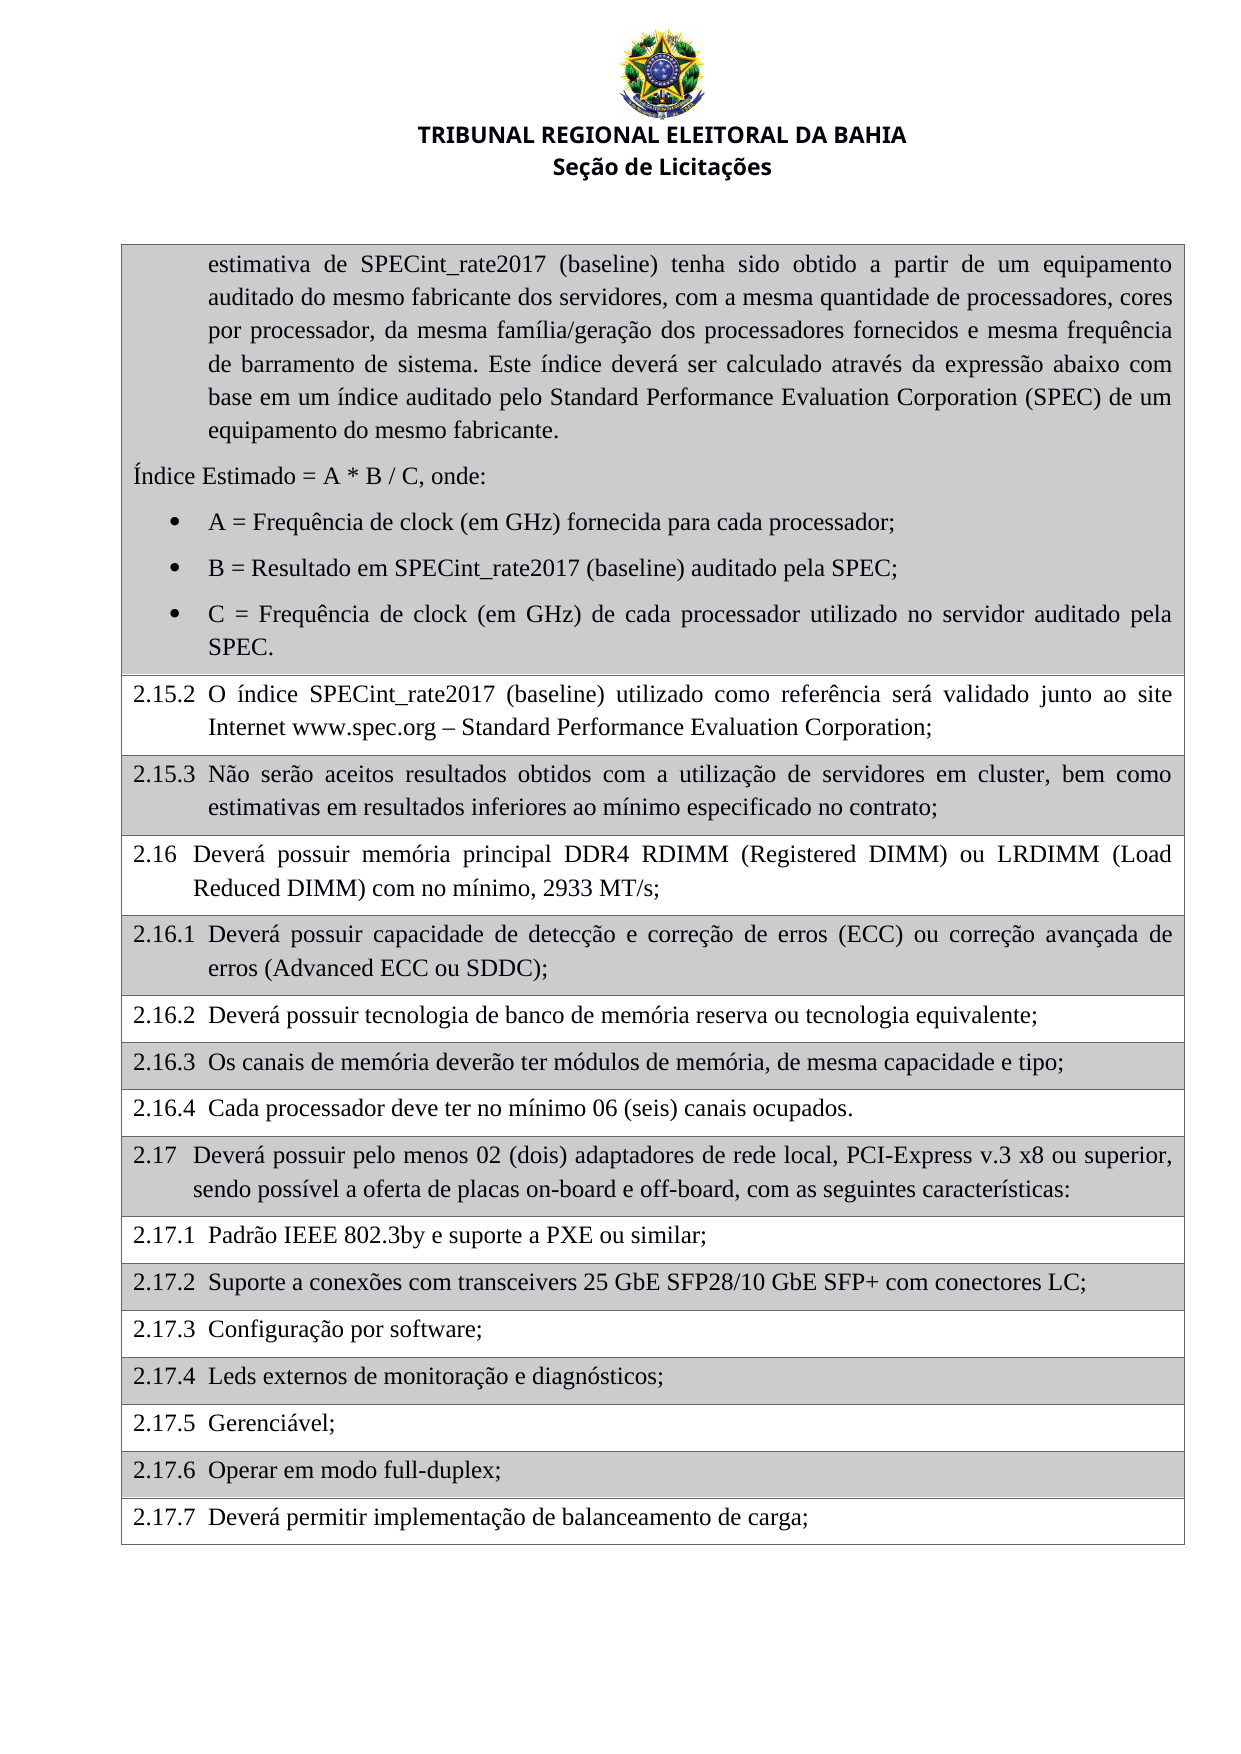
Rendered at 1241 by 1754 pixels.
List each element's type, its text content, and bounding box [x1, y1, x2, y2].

table_cell Operar em modo full-duplex; [122, 1452, 1184, 1497]
table_cell Cada processador deve ter no mínimo 06 (seis) canais ocupados. [122, 1090, 1184, 1136]
table_cell Os canais de memória deverão ter módulos de memória, de mesma capacidade e tipo; [122, 1043, 1184, 1089]
table_cell Deverá possuir capacidade de detecção e correção de erros (ECC) ou correção avançada de erros (Advanced ECC ou SDDC); [122, 916, 1184, 995]
table_cell Deverá possuir pelo menos 02 (dois) adaptadores de rede local, PCI-Express v.3 x8 ou superior, sendo possível a oferta de placas on-board e off-board, com as seguintes características: [122, 1137, 1184, 1216]
table_cell Deverá possuir tecnologia de banco de memória reserva ou tecnologia equivalente; [122, 996, 1184, 1042]
table_cell Gerenciável; [122, 1405, 1184, 1451]
table_cell Configuração por software; [122, 1311, 1184, 1357]
table_cell Suporte a conexões com transceivers 25 GbE SFP28/10 GbE SFP+ com conectores LC; [122, 1264, 1184, 1310]
table_cell Deverá possuir memória principal DDR4 RDIMM (Registered DIMM) ou LRDIMM (Load Reduced DIMM) com no mínimo, 2933 MT/s; [122, 836, 1184, 915]
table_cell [122, 245, 1184, 674]
table_cell Deverá permitir implementação de balanceamento de carga; [122, 1499, 1184, 1544]
table_cell Padrão IEEE 802.3by e suporte a PXE ou similar; [122, 1217, 1184, 1263]
table_cell O índice SPECint_rate2017 (baseline) utilizado como referência será validado junto ao site Internet www.spec.org – Standard Performance Evaluation Corporation; [122, 676, 1184, 755]
table_cell Não serão aceitos resultados obtidos com a utilização de servidores em cluster, bem como estimativas em resultados inferiores ao mínimo especificado no contrato; [122, 756, 1184, 835]
table_cell Leds externos de monitoração e diagnósticos; [122, 1358, 1184, 1404]
